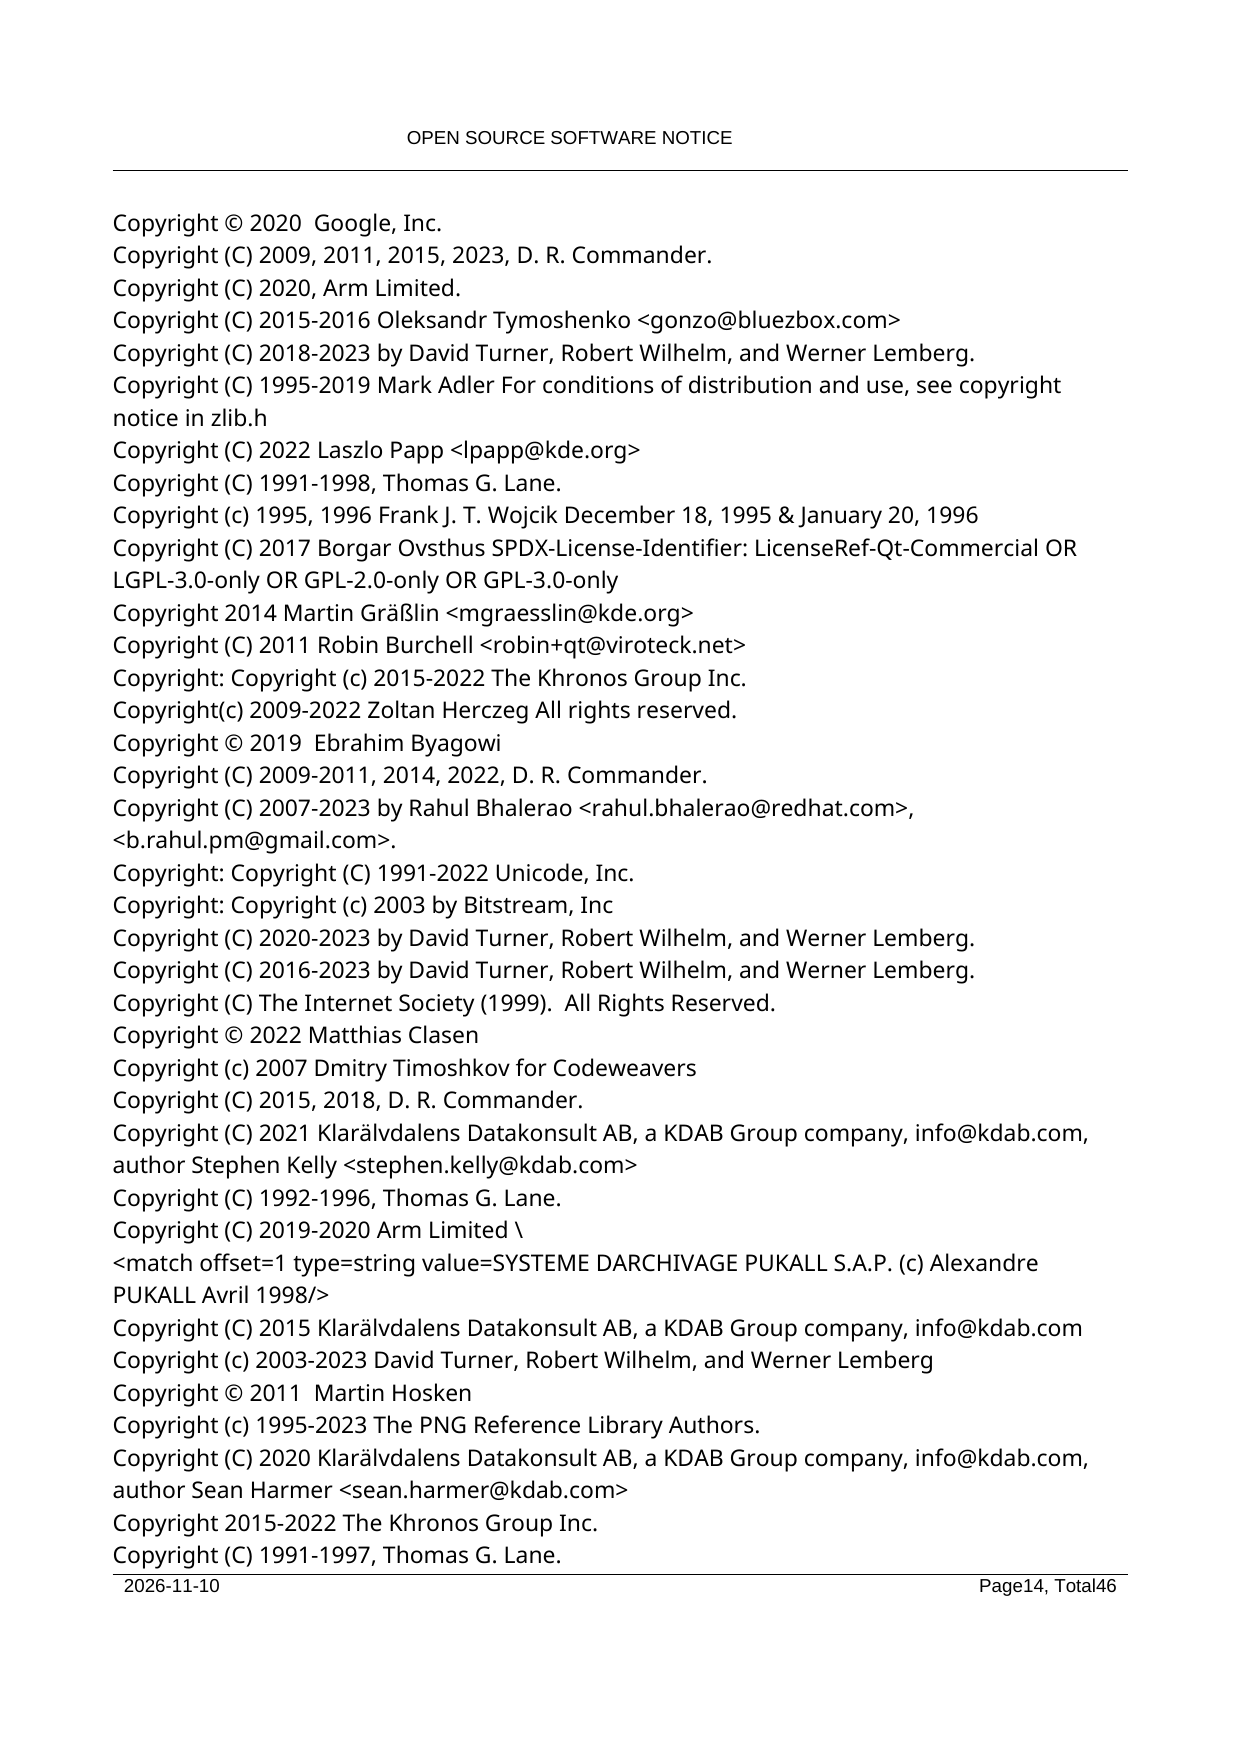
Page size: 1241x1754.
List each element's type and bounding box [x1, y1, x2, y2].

text [112, 206, 1128, 1571]
